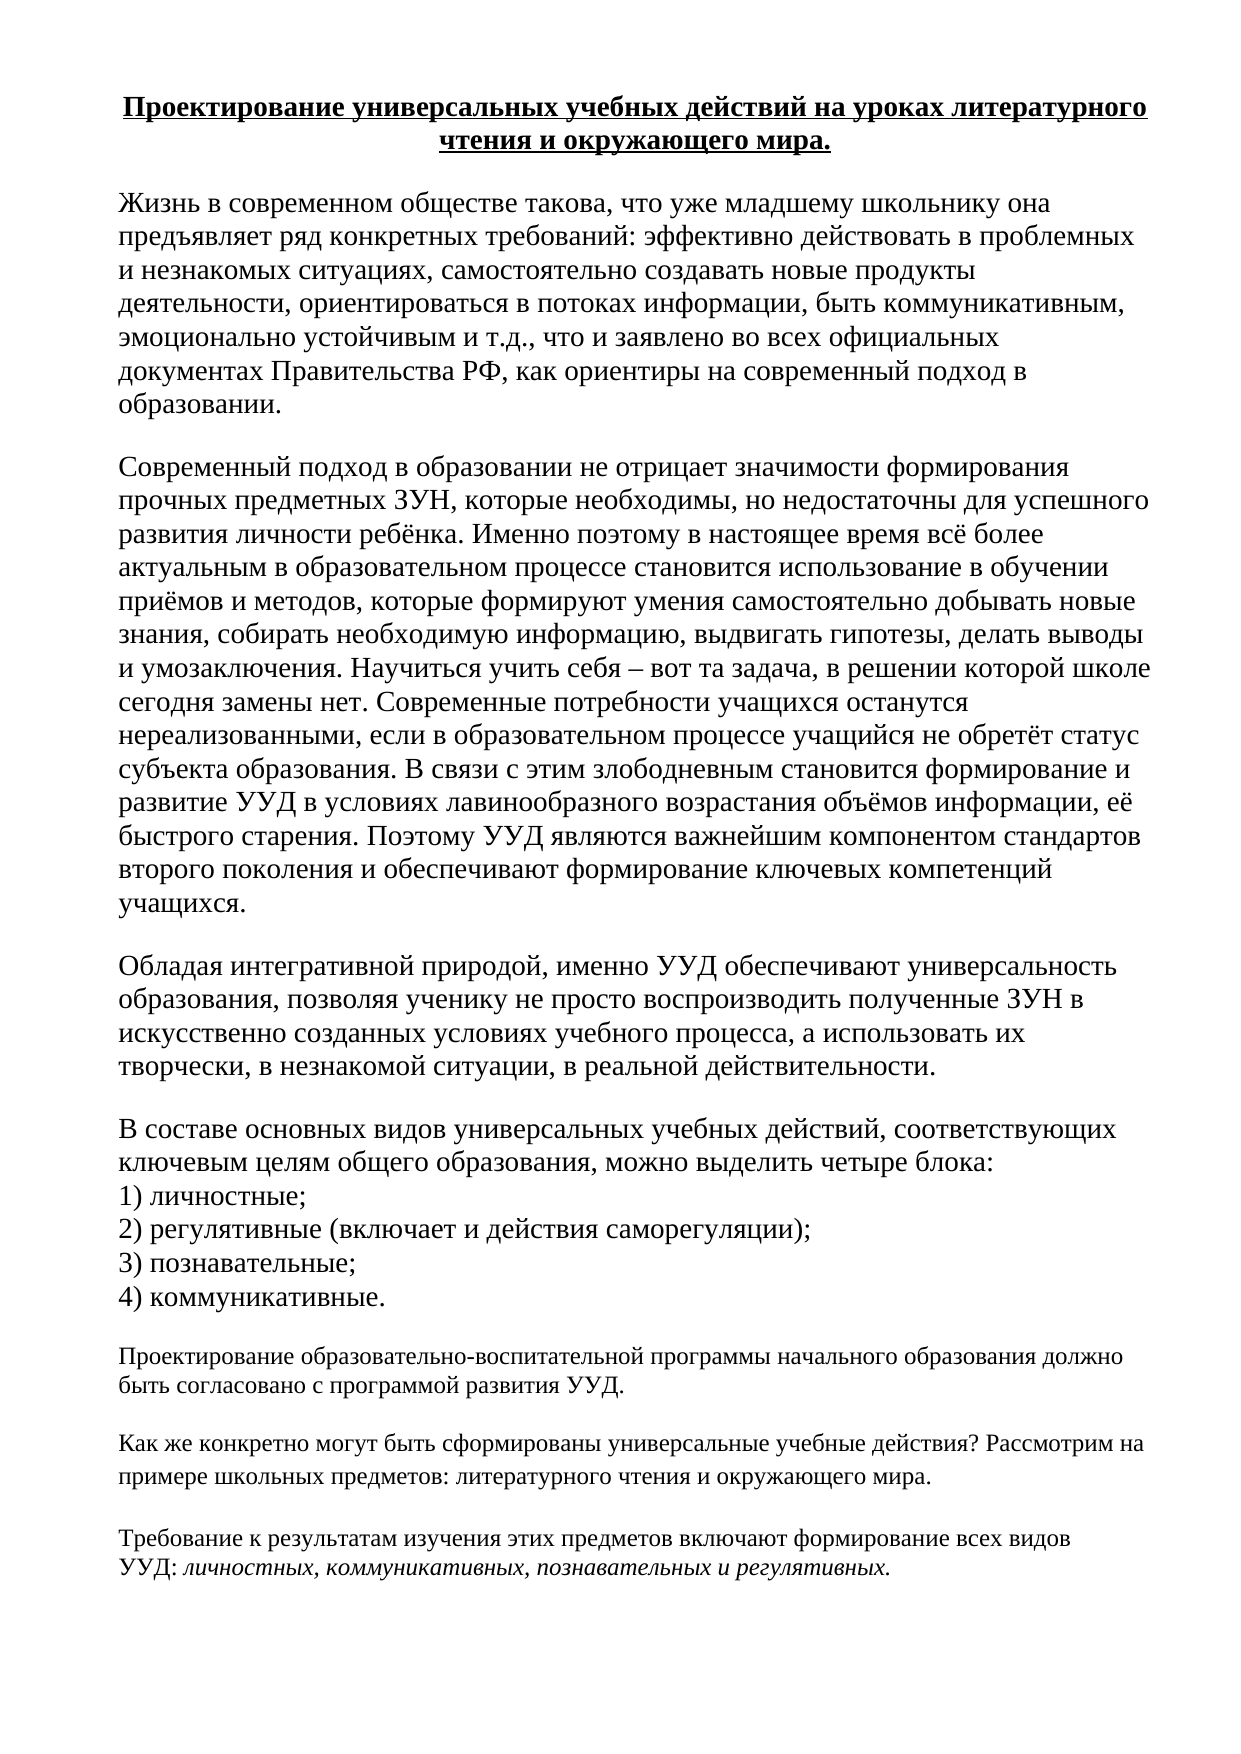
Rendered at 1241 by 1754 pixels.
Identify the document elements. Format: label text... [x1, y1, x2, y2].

text Проектирование образовательно-воспитательной программы начального образования должно быть согласовано с программой развития УУД. [118, 1341, 1152, 1399]
text В составе основных видов универсальных учебных действий, соответствующих ключевым целям общего образования, можно выделить четыре блока: 1) личностные; 2) регулятивные (включает и действия саморегуляции); 3) познавательные; 4) коммуникативные. [118, 1111, 1152, 1312]
text Как же конкретно могут быть сформированы универсальные учебные действия? Рассмотрим на примере школьных предметов: литературного чтения и окружающего мира. [118, 1428, 1152, 1490]
text Проектирование универсальных учебных действий на уроках литературного чтения и окружающего мира. [118, 89, 1152, 156]
text Современный подход в образовании не отрицает значимости формирования прочных предметных ЗУН, которые необходимы, но недостаточны для успешного развития личности ребёнка. Именно поэтому в настоящее время всё более актуальным в образовательном процессе становится использование в обучении приёмов и методов, которые формируют умения самостоятельно добывать новые знания, собирать необходимую информацию, выдвигать гипотезы, делать выводы и умозаключения. Научиться учить себя – вот та задача, в решении которой школе сегодня замены нет. Современные потребности учащихся останутся нереализованными, если в образовательном процессе учащийся не обретёт статус субъекта образования. В связи с этим злободневным становится формирование и развитие УУД в условиях лавинообразного возрастания объёмов информации, её быстрого старения. Поэтому УУД являются важнейшим компонентом стандартов второго поколения и обеспечивают формирование ключевых компетенций учащихся. [118, 449, 1152, 918]
text Жизнь в современном обществе такова, что уже младшему школьнику она предъявляет ряд конкретных требований: эффективно действовать в проблемных и незнакомых ситуациях, самостоятельно создавать новые продукты деятельности, ориентироваться в потоках информации, быть коммуникативным, эмоционально устойчивым и т.д., что и заявлено во всех официальных документах Правительства РФ, как ориентиры на современный подход в образовании. [118, 185, 1152, 420]
text Требование к результатам изучения этих предметов включают формирование всех видов УУД: личностных, коммуникативных, познавательных и регулятивных. [118, 1523, 1152, 1581]
text Обладая интегративной природой, именно УУД обеспечивают универсальность образования, позволяя ученику не просто воспроизводить полученные ЗУН в искусственно созданных условиях учебного процесса, а использовать их творчески, в незнакомой ситуации, в реальной действительности. [118, 948, 1152, 1082]
